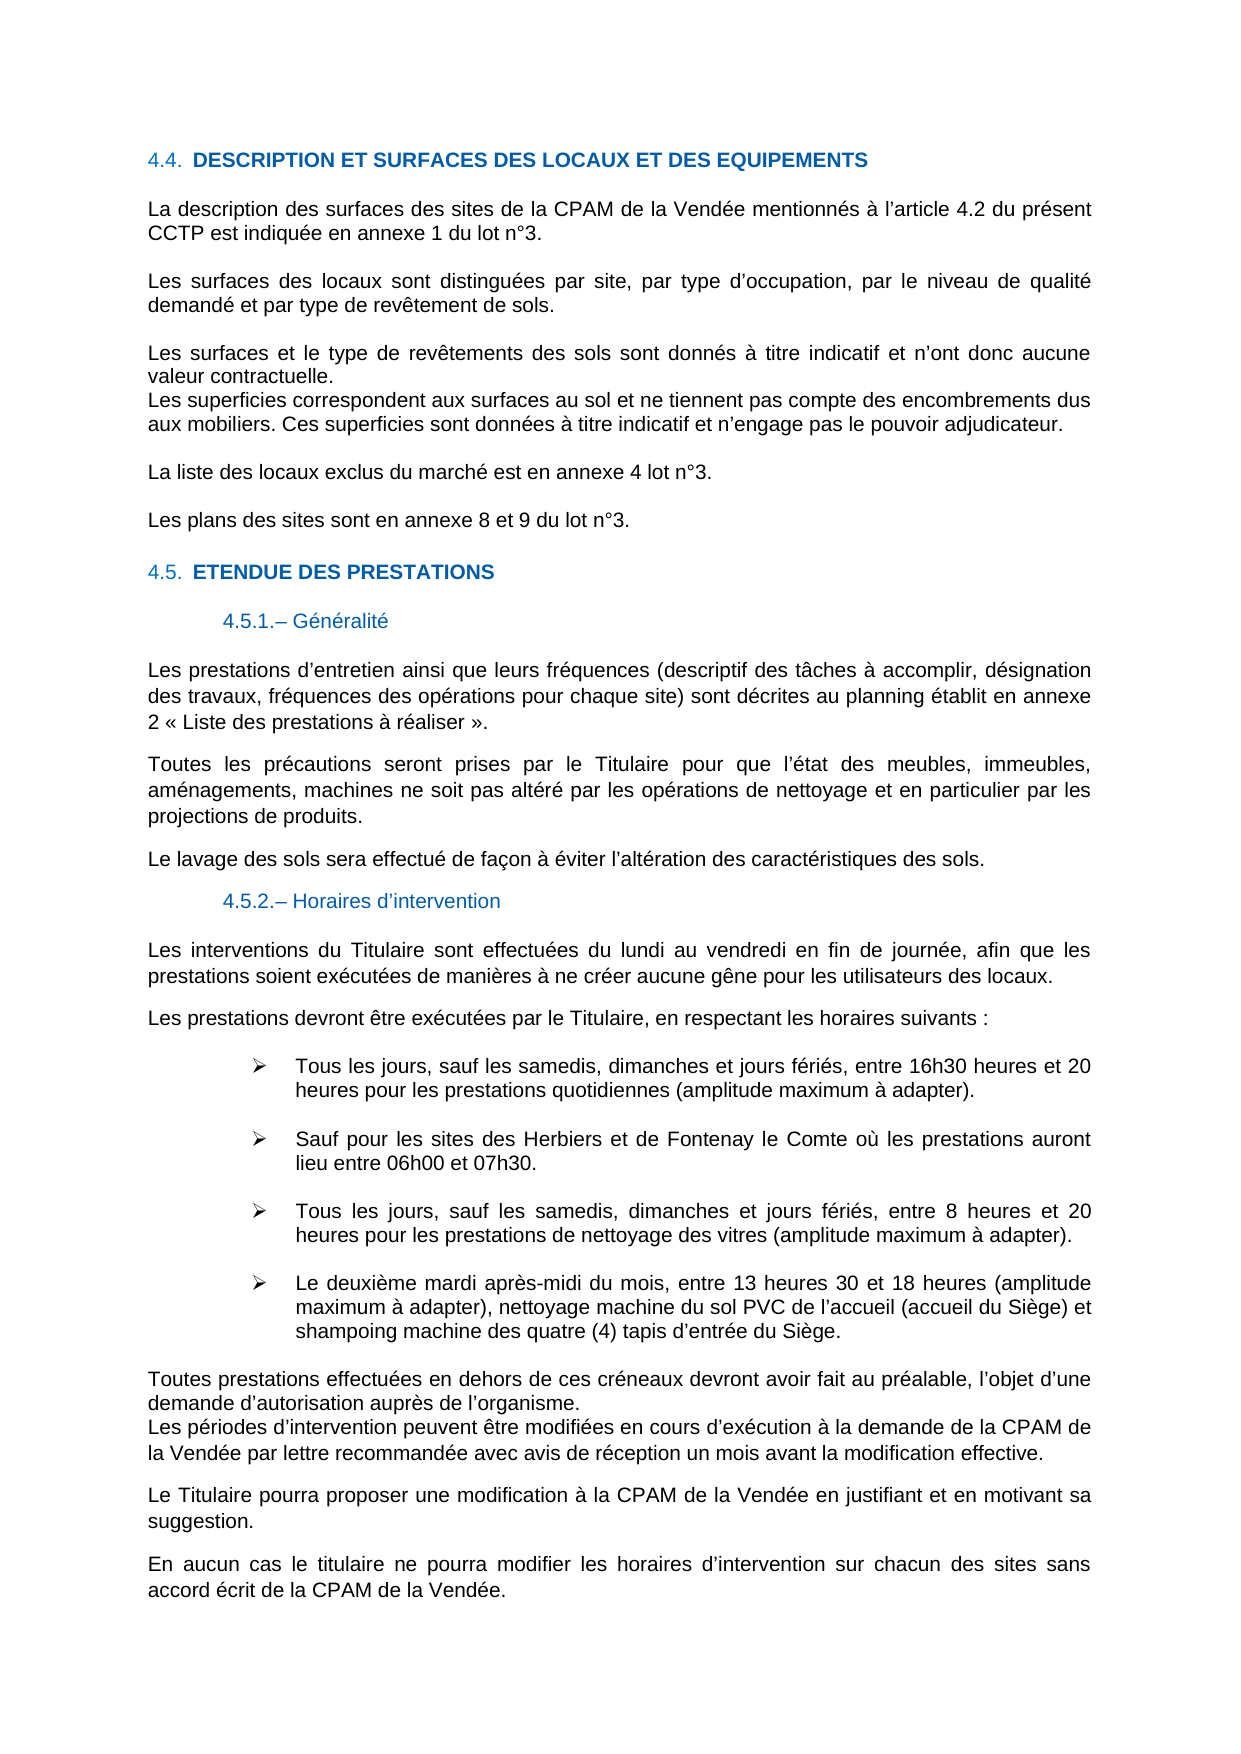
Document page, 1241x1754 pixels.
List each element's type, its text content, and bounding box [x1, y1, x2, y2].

text Le Titulaire pourra proposer une modification à la CPAM de la Vendée en justifiant et en motivant sa suggestion. [148, 1483, 1093, 1533]
text Les périodes d’intervention peuvent être modifiées en cours d’exécution à la demande de la CPAM de la Vendée par lettre recommandée avec avis de réception un mois avant la modification effective. [148, 1415, 1093, 1465]
list Tous les jours, sauf les samedis, dimanches et jours fériés, entre 16h30 heures et 20 heures pour les prestations quotidiennes (amplitude maximum à adapter). [251, 1054, 1093, 1102]
subtitle DESCRIPTION ET SURFACES DES LOCAUX ET DES EQUIPEMENTS [148, 148, 1093, 172]
text Les prestations devront être exécutées par le Titulaire, en respectant les horaires suivants : [148, 1006, 1093, 1030]
text Les prestations d’entretien ainsi que leurs fréquences (descriptif des tâches à accomplir, désignation des travaux, fréquences des opérations pour chaque site) sont décrites au planning établit en annexe 2 « Liste des prestations à réaliser ». [148, 658, 1093, 734]
text Les surfaces et le type de revêtements des sols sont donnés à titre indicatif et n’ont donc aucune valeur contractuelle. [148, 340, 1093, 388]
list Tous les jours, sauf les samedis, dimanches et jours fériés, entre 8 heures et 20 heures pour les prestations de nettoyage des vitres (amplitude maximum à adapter). [251, 1199, 1093, 1247]
text Les interventions du Titulaire sont effectuées du lundi au vendredi en fin de journée, afin que les prestations soient exécutées de manières à ne créer aucune gêne pour les utilisateurs des locaux. [148, 938, 1093, 988]
subtitle – Horaires d’intervention [223, 889, 1093, 913]
text Les plans des sites sont en annexe 8 et 9 du lot n°3. [148, 508, 1093, 532]
text Les superficies correspondent aux surfaces au sol et ne tiennent pas compte des encombrements dus aux mobiliers. Ces superficies sont données à titre indicatif et n’engage pas le pouvoir adjudicateur. [148, 388, 1093, 436]
subtitle ETENDUE DES PRESTATIONS [148, 560, 1093, 584]
text La description des surfaces des sites de la CPAM de la Vendée mentionnés à l’article 4.2 du présent CCTP est indiquée en annexe 1 du lot n°3. [148, 197, 1093, 244]
list Sauf pour les sites des Herbiers et de Fontenay le Comte où les prestations auront lieu entre 06h00 et 07h30. [251, 1127, 1093, 1175]
subtitle – Généralité [223, 609, 1093, 633]
text Toutes les précautions seront prises par le Titulaire pour que l’état des meubles, immeubles, aménagements, machines ne soit pas altéré par les opérations de nettoyage et en particulier par les projections de produits. [148, 752, 1093, 828]
text Toutes prestations effectuées en dehors de ces créneaux devront avoir fait au préalable, l’objet d’une demande d’autorisation auprès de l’organisme. [148, 1367, 1093, 1415]
text Le lavage des sols sera effectué de façon à éviter l’altération des caractéristiques des sols. [148, 846, 1093, 870]
text La liste des locaux exclus du marché est en annexe 4 lot n°3. [148, 460, 1093, 484]
text Les surfaces des locaux sont distinguées par site, par type d’occupation, par le niveau de qualité demandé et par type de revêtement de sols. [148, 268, 1093, 316]
text En aucun cas le titulaire ne pourra modifier les horaires d’intervention sur chacun des sites sans accord écrit de la CPAM de la Vendée. [148, 1552, 1093, 1601]
list Le deuxième mardi après-midi du mois, entre 13 heures 30 et 18 heures (amplitude maximum à adapter), nettoyage machine du sol PVC de l’accueil (accueil du Siège) et shampoing machine des quatre (4) tapis d’entrée du Siège. [251, 1271, 1093, 1343]
